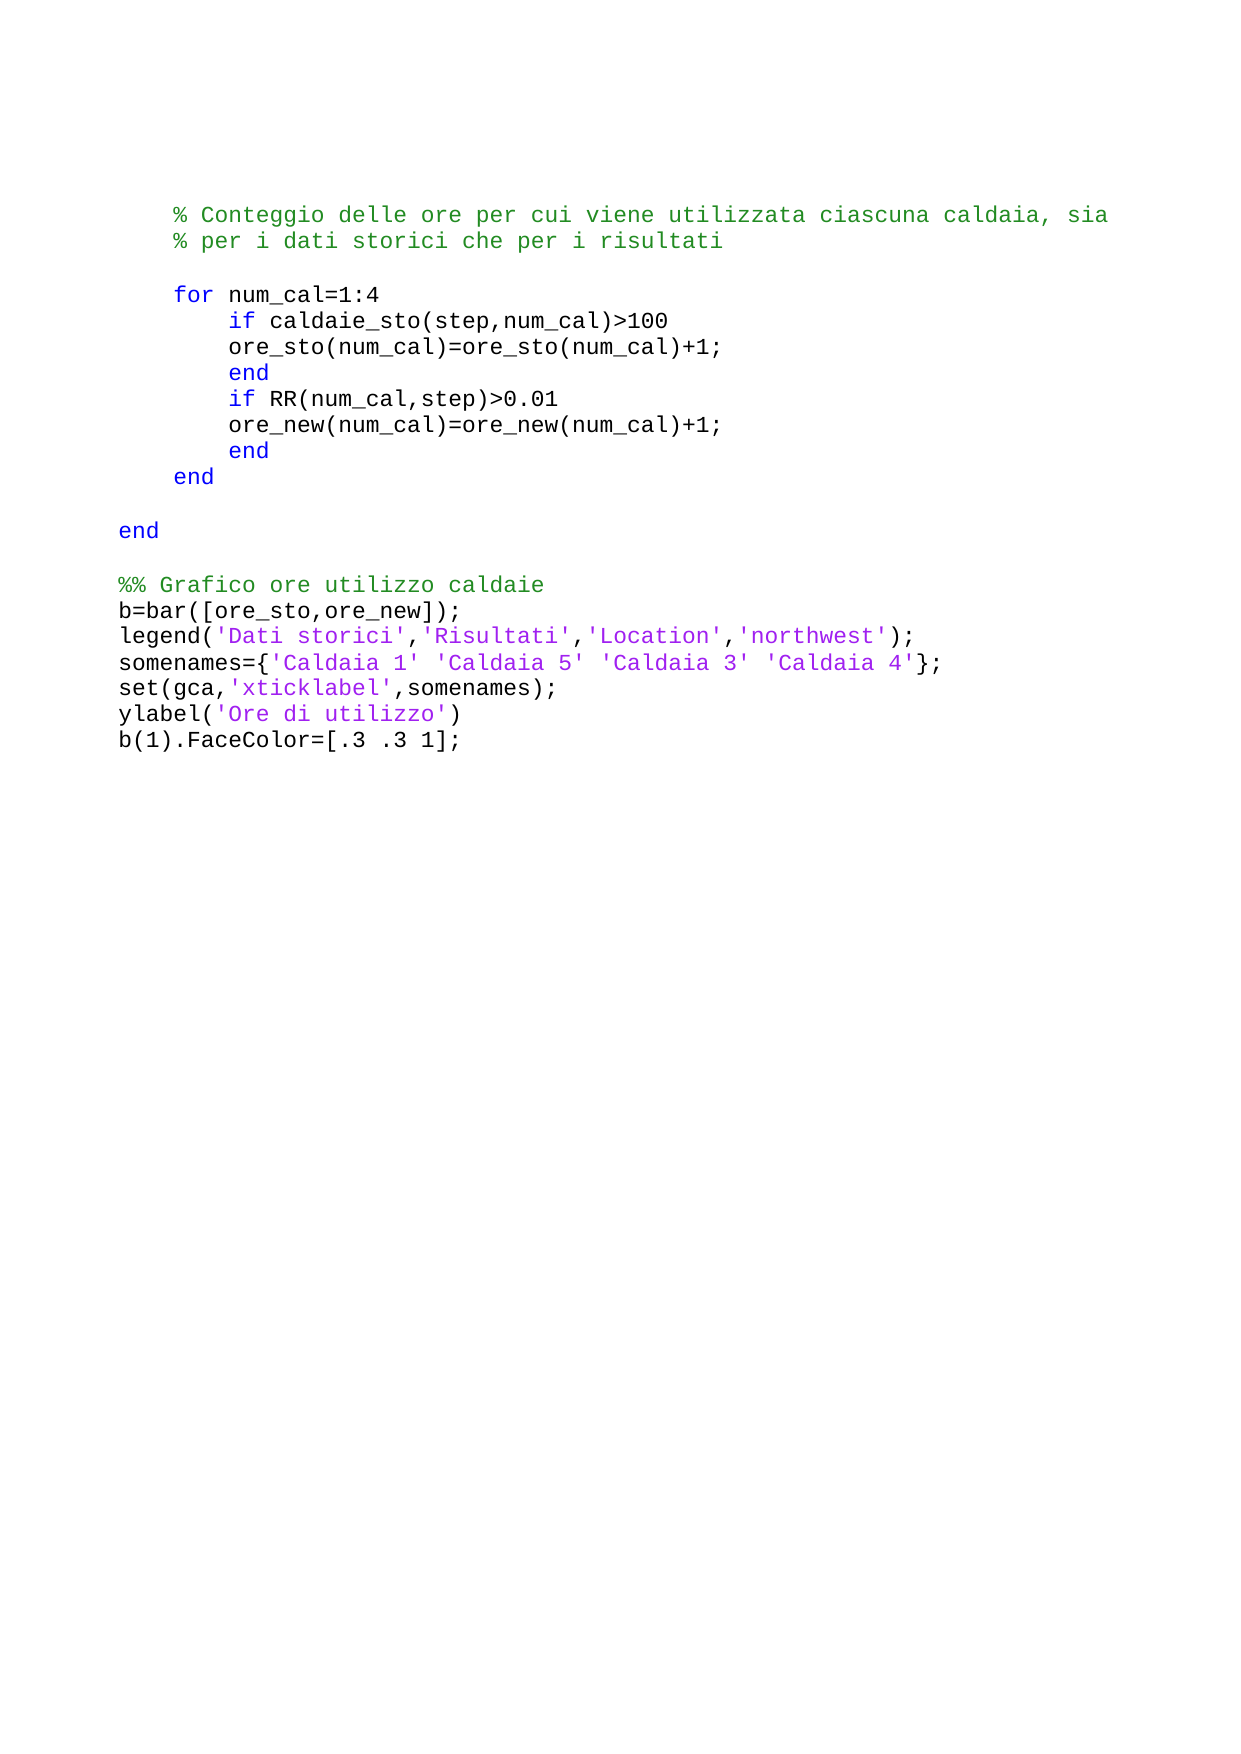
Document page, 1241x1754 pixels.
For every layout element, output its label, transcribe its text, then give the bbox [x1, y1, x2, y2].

text set(gca,'xticklabel',somenames); [118, 677, 1122, 703]
text end [118, 361, 1122, 387]
text % Conteggio delle ore per cui viene utilizzata ciascuna caldaia, sia [118, 204, 1122, 229]
text somenames={'Caldaia 1' 'Caldaia 5' 'Caldaia 3' 'Caldaia 4'}; [118, 651, 1122, 677]
text end [118, 519, 1122, 545]
text b=bar([ore_sto,ore_new]); [118, 599, 1122, 625]
text if RR(num_cal,step)>0.01 [118, 387, 1122, 413]
text b(1).FaceColor=[.3 .3 1]; [118, 729, 1122, 754]
text ylabel('Ore di utilizzo') [118, 703, 1122, 729]
text ore_sto(num_cal)=ore_sto(num_cal)+1; [118, 335, 1122, 361]
text ore_new(num_cal)=ore_new(num_cal)+1; [118, 413, 1122, 439]
text legend('Dati storici','Risultati','Location','northwest'); [118, 625, 1122, 651]
text for num_cal=1:4 [118, 283, 1122, 309]
text end [118, 439, 1122, 465]
text if caldaie_sto(step,num_cal)>100 [118, 309, 1122, 335]
text %% Grafico ore utilizzo caldaie [118, 573, 1122, 599]
text % per i dati storici che per i risultati [118, 229, 1122, 256]
text end [118, 465, 1122, 491]
